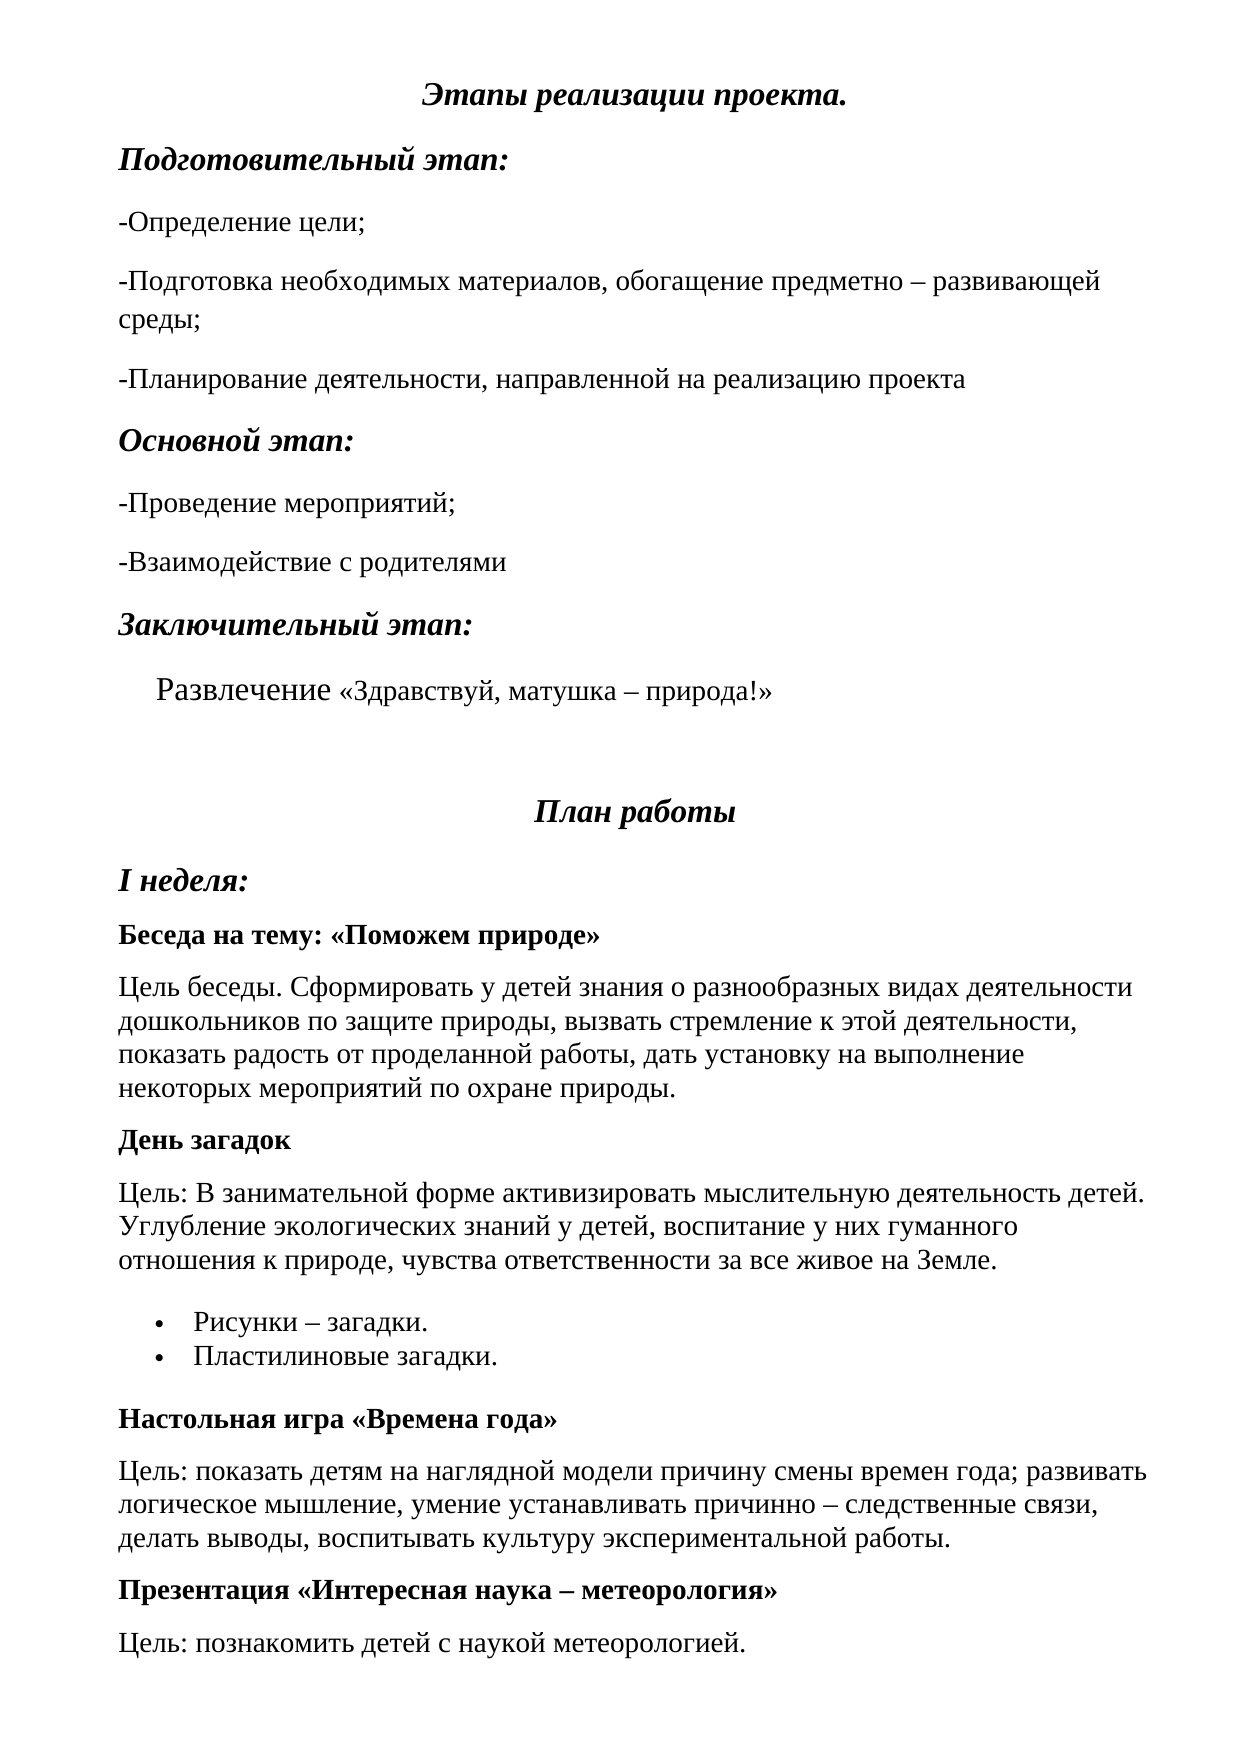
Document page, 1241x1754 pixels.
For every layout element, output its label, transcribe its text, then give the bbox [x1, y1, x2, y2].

text Развлечение «Здравствуй, матушка – природа!» [156, 669, 1152, 707]
list Пластилиновые загадки. [156, 1338, 1152, 1372]
text -Подготовка необходимых материалов, обогащение предметно – развивающей среды; [118, 263, 1152, 335]
text Цель: В занимательной форме активизировать мыслительную деятельность детей. Углубление экологических знаний у детей, воспитание у них гуманного отношения к природе, чувства ответственности за все живое на Земле. [118, 1175, 1152, 1275]
text -Взаимодействие с родителями [118, 544, 1152, 578]
text День загадок [118, 1122, 1152, 1156]
text -Проведение мероприятий; [118, 485, 1152, 519]
text Настольная игра «Времена года» [118, 1401, 1152, 1434]
text Цель: познакомить детей с наукой метеорологией. [118, 1625, 1152, 1658]
text -Планирование деятельности, направленной на реализацию проекта [118, 361, 1152, 394]
text Основной этап: [118, 420, 1152, 459]
text I неделя: [118, 848, 1152, 898]
text Заключительный этап: [118, 604, 1152, 642]
text Цель беседы. Сформировать у детей знания о разнообразных видах деятельности дошкольников по защите природы, вызвать стремление к этой деятельности, показать радость от проделанной работы, дать установку на выполнение некоторых мероприятий по охране природы. [118, 969, 1152, 1104]
list Рисунки – загадки. [156, 1304, 1152, 1338]
text -Определение цели; [118, 204, 1152, 237]
text Презентация «Интересная наука – метеорология» [118, 1572, 1152, 1606]
text Этапы реализации проекта. [118, 74, 1152, 112]
text Беседа на тему: «Поможем природе» [118, 917, 1152, 951]
text План работы [118, 791, 1152, 829]
text Цель: показать детям на наглядной модели причину смены времен года; развивать логическое мышление, умение устанавливать причинно – следственные связи, делать выводы, воспитывать культуру экспериментальной работы. [118, 1453, 1152, 1554]
text Подготовительный этап: [118, 139, 1152, 177]
